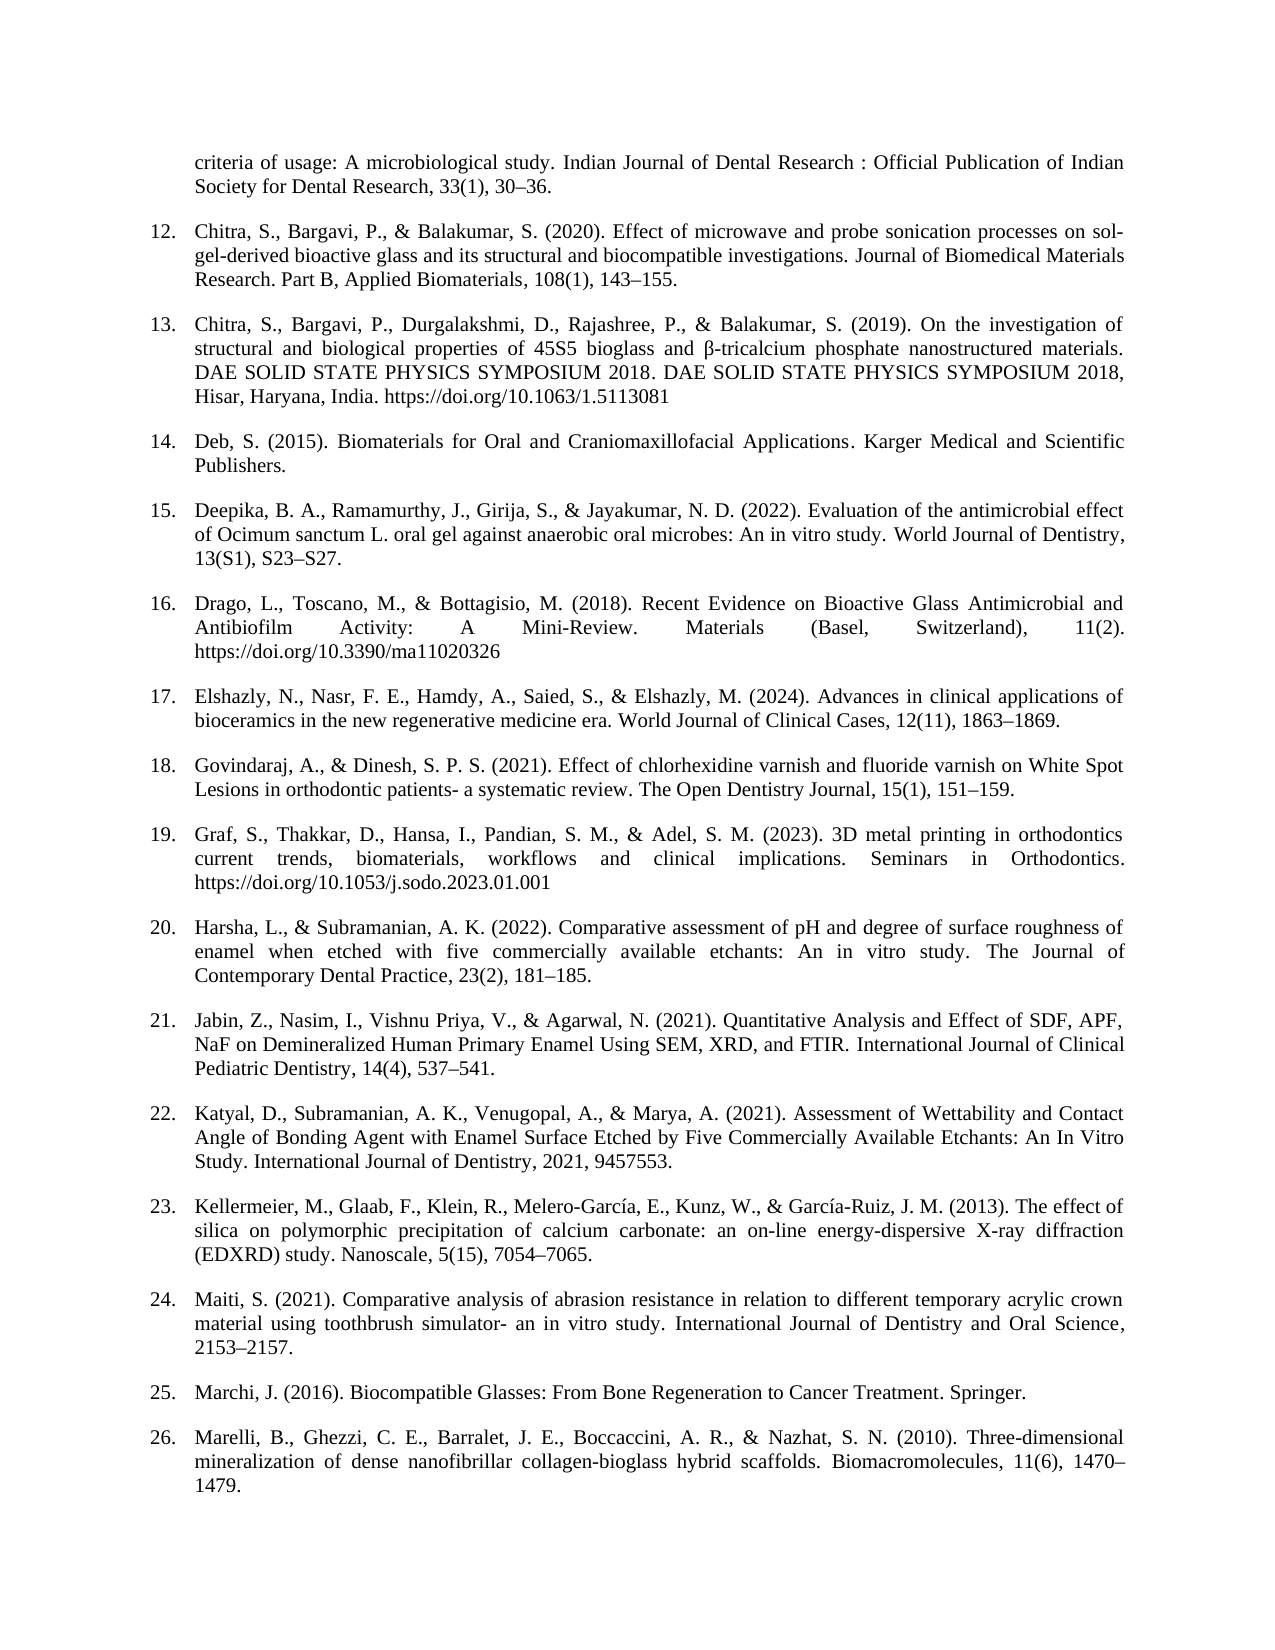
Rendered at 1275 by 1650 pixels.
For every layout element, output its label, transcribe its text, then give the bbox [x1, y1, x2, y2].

text Deepika, B. A., Ramamurthy, J., Girija, S., & Jayakumar, N. D. (2022). Evaluation of the antimicrobial effect of Ocimum sanctum L. oral gel against anaerobic oral microbes: An in vitro study. World Journal of Dentistry, 13(S1), S23–S27. [150, 498, 1125, 570]
text Harsha, L., & Subramanian, A. K. (2022). Comparative assessment of pH and degree of surface roughness of enamel when etched with five commercially available etchants: An in vitro study. The Journal of Contemporary Dental Practice, 23(2), 181–185. [150, 915, 1125, 987]
text Chitra, S., Bargavi, P., & Balakumar, S. (2020). Effect of microwave and probe sonication processes on sol-gel-derived bioactive glass and its structural and biocompatible investigations. Journal of Biomedical Materials Research. Part B, Applied Biomaterials, 108(1), 143–155. [150, 219, 1125, 291]
text Marelli, B., Ghezzi, C. E., Barralet, J. E., Boccaccini, A. R., & Nazhat, S. N. (2010). Three-dimensional mineralization of dense nanofibrillar collagen-bioglass hybrid scaffolds. Biomacromolecules, 11(6), 1470–1479. [150, 1425, 1125, 1497]
text Govindaraj, A., & Dinesh, S. P. S. (2021). Effect of chlorhexidine varnish and fluoride varnish on White Spot Lesions in orthodontic patients- a systematic review. The Open Dentistry Journal, 15(1), 151–159. [150, 753, 1125, 801]
text Graf, S., Thakkar, D., Hansa, I., Pandian, S. M., & Adel, S. M. (2023). 3D metal printing in orthodontics current trends, biomaterials, workflows and clinical implications. Seminars in Orthodontics. https://doi.org/10.1053/j.sodo.2023.01.001 [150, 822, 1125, 894]
text Drago, L., Toscano, M., & Bottagisio, M. (2018). Recent Evidence on Bioactive Glass Antimicrobial and Antibiofilm Activity: A Mini-Review. Materials (Basel, Switzerland), 11(2). https://doi.org/10.3390/ma11020326 [150, 591, 1125, 663]
text Chitra, S., Bargavi, P., Durgalakshmi, D., Rajashree, P., & Balakumar, S. (2019). On the investigation of structural and biological properties of 45S5 bioglass and β-tricalcium phosphate nanostructured materials. DAE SOLID STATE PHYSICS SYMPOSIUM 2018. DAE SOLID STATE PHYSICS SYMPOSIUM 2018, Hisar, Haryana, India. https://doi.org/10.1063/1.5113081 [150, 312, 1125, 408]
text Deb, S. (2015). Biomaterials for Oral and Craniomaxillofacial Applications. Karger Medical and Scientific Publishers. [150, 429, 1125, 477]
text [150, 150, 1125, 198]
text Marchi, J. (2016). Biocompatible Glasses: From Bone Regeneration to Cancer Treatment. Springer. [150, 1380, 1125, 1404]
text Maiti, S. (2021). Comparative analysis of abrasion resistance in relation to different temporary acrylic crown material using toothbrush simulator- an in vitro study. International Journal of Dentistry and Oral Science, 2153–2157. [150, 1287, 1125, 1359]
text Katyal, D., Subramanian, A. K., Venugopal, A., & Marya, A. (2021). Assessment of Wettability and Contact Angle of Bonding Agent with Enamel Surface Etched by Five Commercially Available Etchants: An In Vitro Study. International Journal of Dentistry, 2021, 9457553. [150, 1101, 1125, 1173]
text Elshazly, N., Nasr, F. E., Hamdy, A., Saied, S., & Elshazly, M. (2024). Advances in clinical applications of bioceramics in the new regenerative medicine era. World Journal of Clinical Cases, 12(11), 1863–1869. [150, 684, 1125, 732]
text Kellermeier, M., Glaab, F., Klein, R., Melero-García, E., Kunz, W., & García-Ruiz, J. M. (2013). The effect of silica on polymorphic precipitation of calcium carbonate: an on-line energy-dispersive X-ray diffraction (EDXRD) study. Nanoscale, 5(15), 7054–7065. [150, 1194, 1125, 1266]
text Jabin, Z., Nasim, I., Vishnu Priya, V., & Agarwal, N. (2021). Quantitative Analysis and Effect of SDF, APF, NaF on Demineralized Human Primary Enamel Using SEM, XRD, and FTIR. International Journal of Clinical Pediatric Dentistry, 14(4), 537–541. [150, 1008, 1125, 1080]
